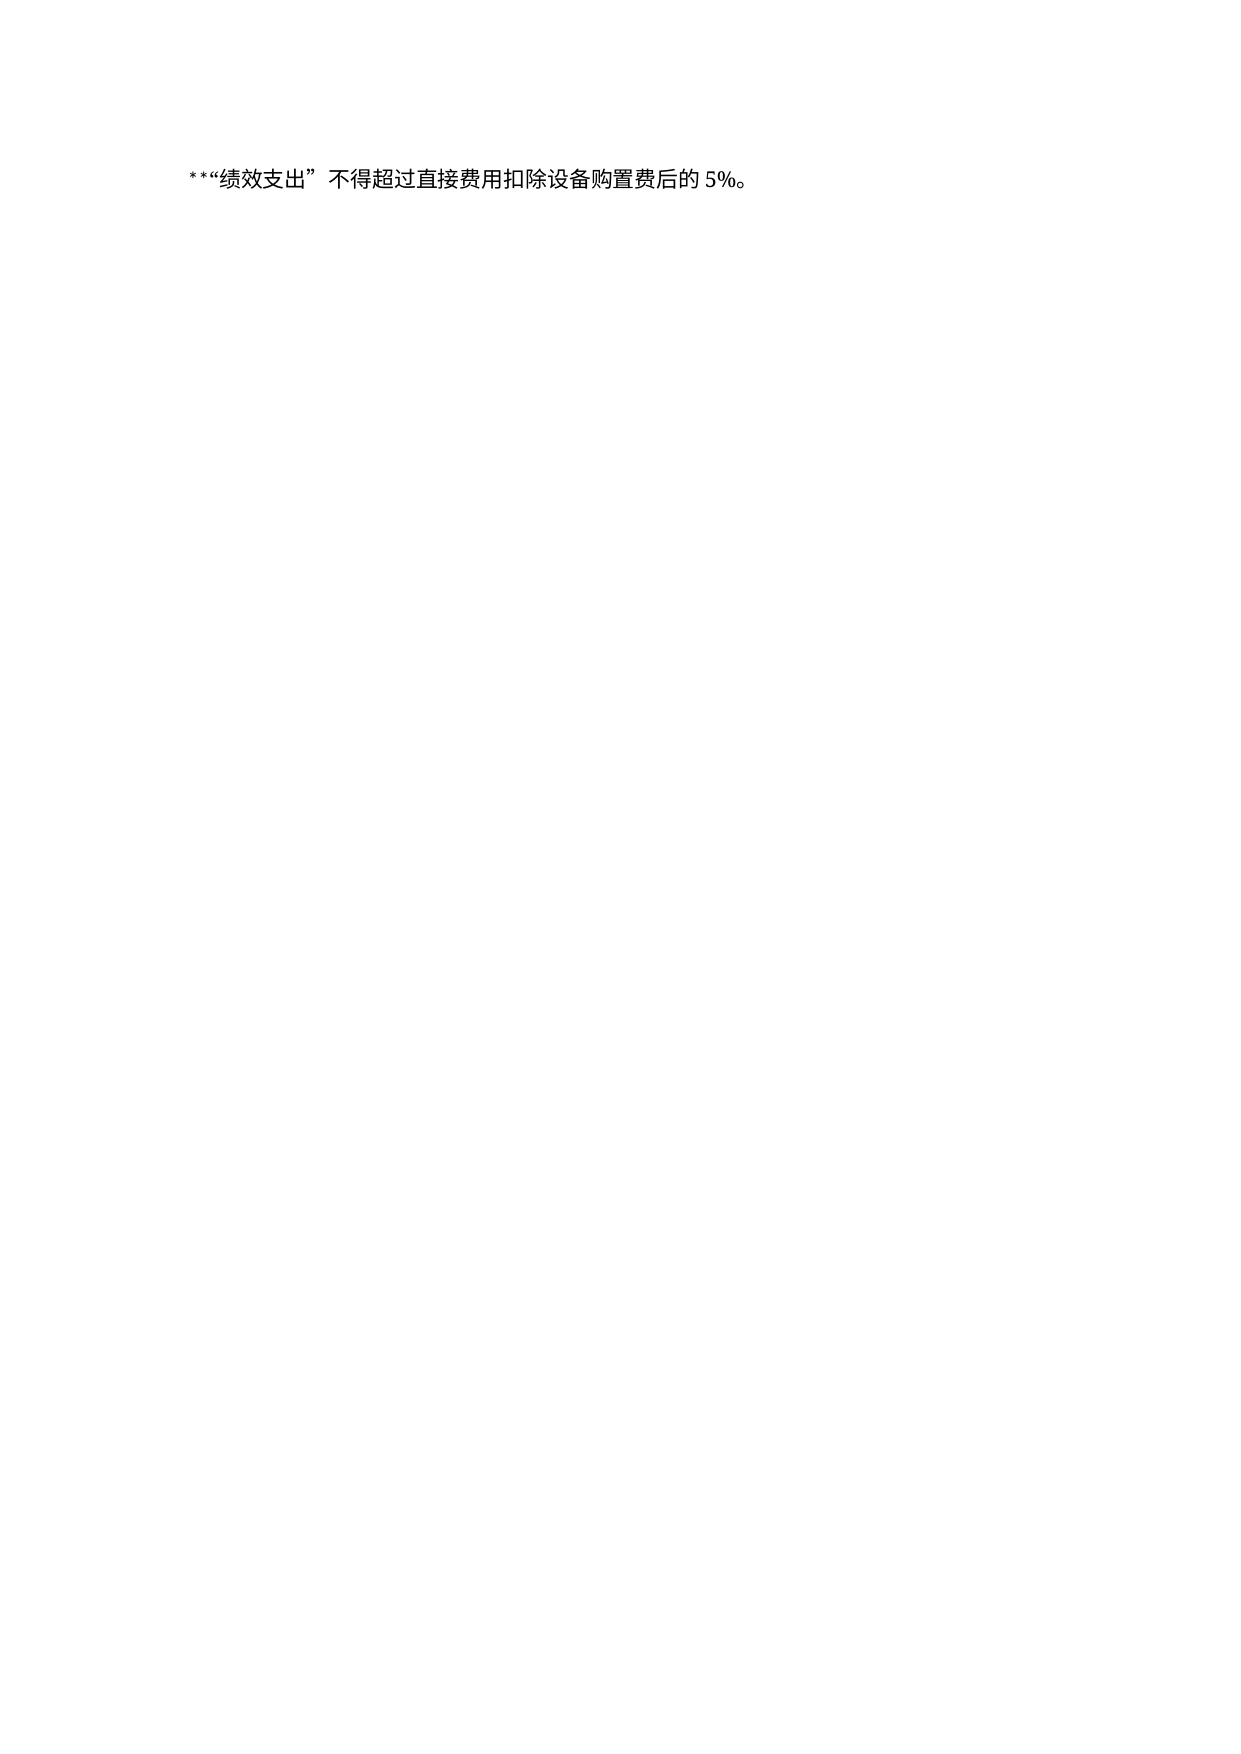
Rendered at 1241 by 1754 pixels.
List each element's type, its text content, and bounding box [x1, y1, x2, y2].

text **“绩效支出”不得超过直接费用扣除设备购置费后的5%。 [187, 162, 1053, 194]
